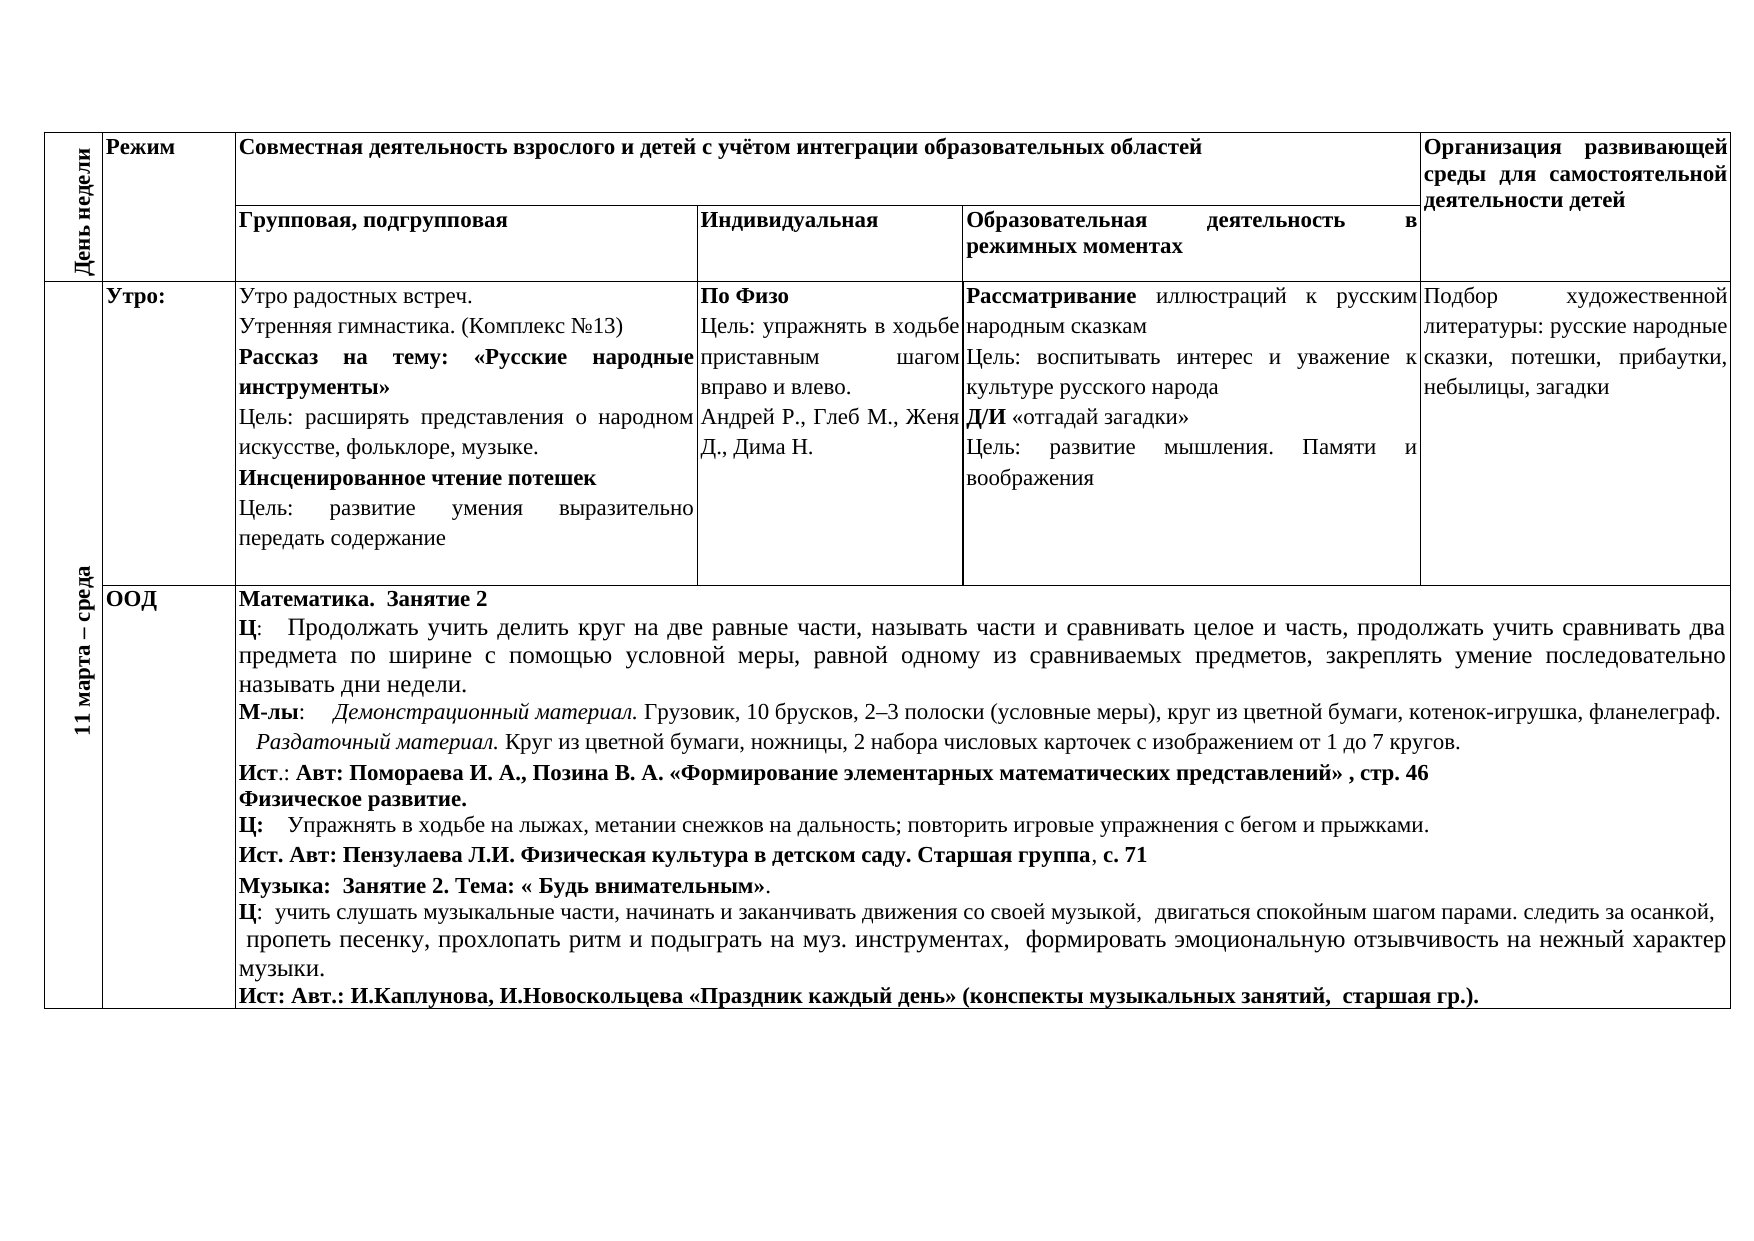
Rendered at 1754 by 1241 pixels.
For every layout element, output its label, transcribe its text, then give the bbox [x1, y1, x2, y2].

table_cell Групповая, подгрупповая [236, 206, 697, 281]
table_cell Утро радостных встреч. Утренняя гимнастика. (Комплекс №13) Рассказ на тему: «Русские народные инструменты» Цель: расширять представления о народном искусстве, фольклоре, музыке. Инсценированное чтение потешек Цель: развитие умения выразительно передать содержание [236, 282, 697, 584]
table_cell ООД [103, 586, 235, 1008]
table_cell 11 марта – среда [45, 282, 102, 1008]
table_header День недели [45, 133, 102, 281]
table_cell По Физо Цель: упражнять в ходьбе приставным шагом вправо и влево. Андрей Р., Глеб М., Женя Д., Дима Н. [698, 282, 962, 584]
table_cell Подбор художественной литературы: русские народные сказки, потешки, прибаутки, небылицы, загадки [1421, 282, 1730, 584]
table_cell Рассматривание иллюстраций к русским народным сказкам Цель: воспитывать интерес и уважение к культуре русского народа Д/И «отгадай загадки» Цель: развитие мышления. Памяти и воображения [964, 282, 1420, 584]
table_cell Математика. Занятие 2 Ц: Продолжать учить делить круг на две равные части, называть части и сравнивать целое и часть, продолжать учить сравнивать два предмета по ширине с помощью условной меры, равной одному из сравниваемых предметов, закреплять умение последовательно называть дни недели. М-лы: Демонстрационный материал. Грузовик, 10 брусков, 2–3 полоски (условные меры), круг из цветной бумаги, котенок-игрушка, фланелеграф. Раздаточный материал. Круг из цветной бумаги, ножницы, 2 набора числовых карточек с изображением от 1 до 7 кругов. Ист.: Авт: Помораева И. А., Позина В. А. «Формирование элементарных математических представлений» , стр. 46 Физическое развитие. Ц: Упражнять в ходьбе на лыжах, метании снежков на дальность; повторить игровые упражнения с бегом и прыжками. Ист. Авт: Пензулаева Л.И. Физическая культура в детском саду. Старшая группа, с. 71 Музыка: Занятие 2. Тема: « Будь внимательным». Ц: учить слушать музыкальные части, начинать и заканчивать движения со своей музыкой, двигаться спокойным шагом парами. следить за осанкой, пропеть песенку, прохлопать ритм и подыграть на муз. инструментах, формировать эмоциональную отзывчивость на нежный характер музыки. Ист: Авт.: И.Каплунова, И.Новоскольцева «Праздник каждый день» (конспекты музыкальных занятий, старшая гр.). [236, 586, 1730, 1008]
table_cell Индивидуальная [698, 206, 962, 281]
table_header Организация развивающей среды для самостоятельной деятельности детей [1421, 133, 1730, 281]
table_header Совместная деятельность взрослого и детей с учётом интеграции образовательных областей [236, 133, 1420, 205]
table_header Режим [103, 133, 235, 281]
table_cell Образовательная деятельность в режимных моментах [963, 206, 1420, 281]
table_cell Утро: [103, 282, 235, 584]
